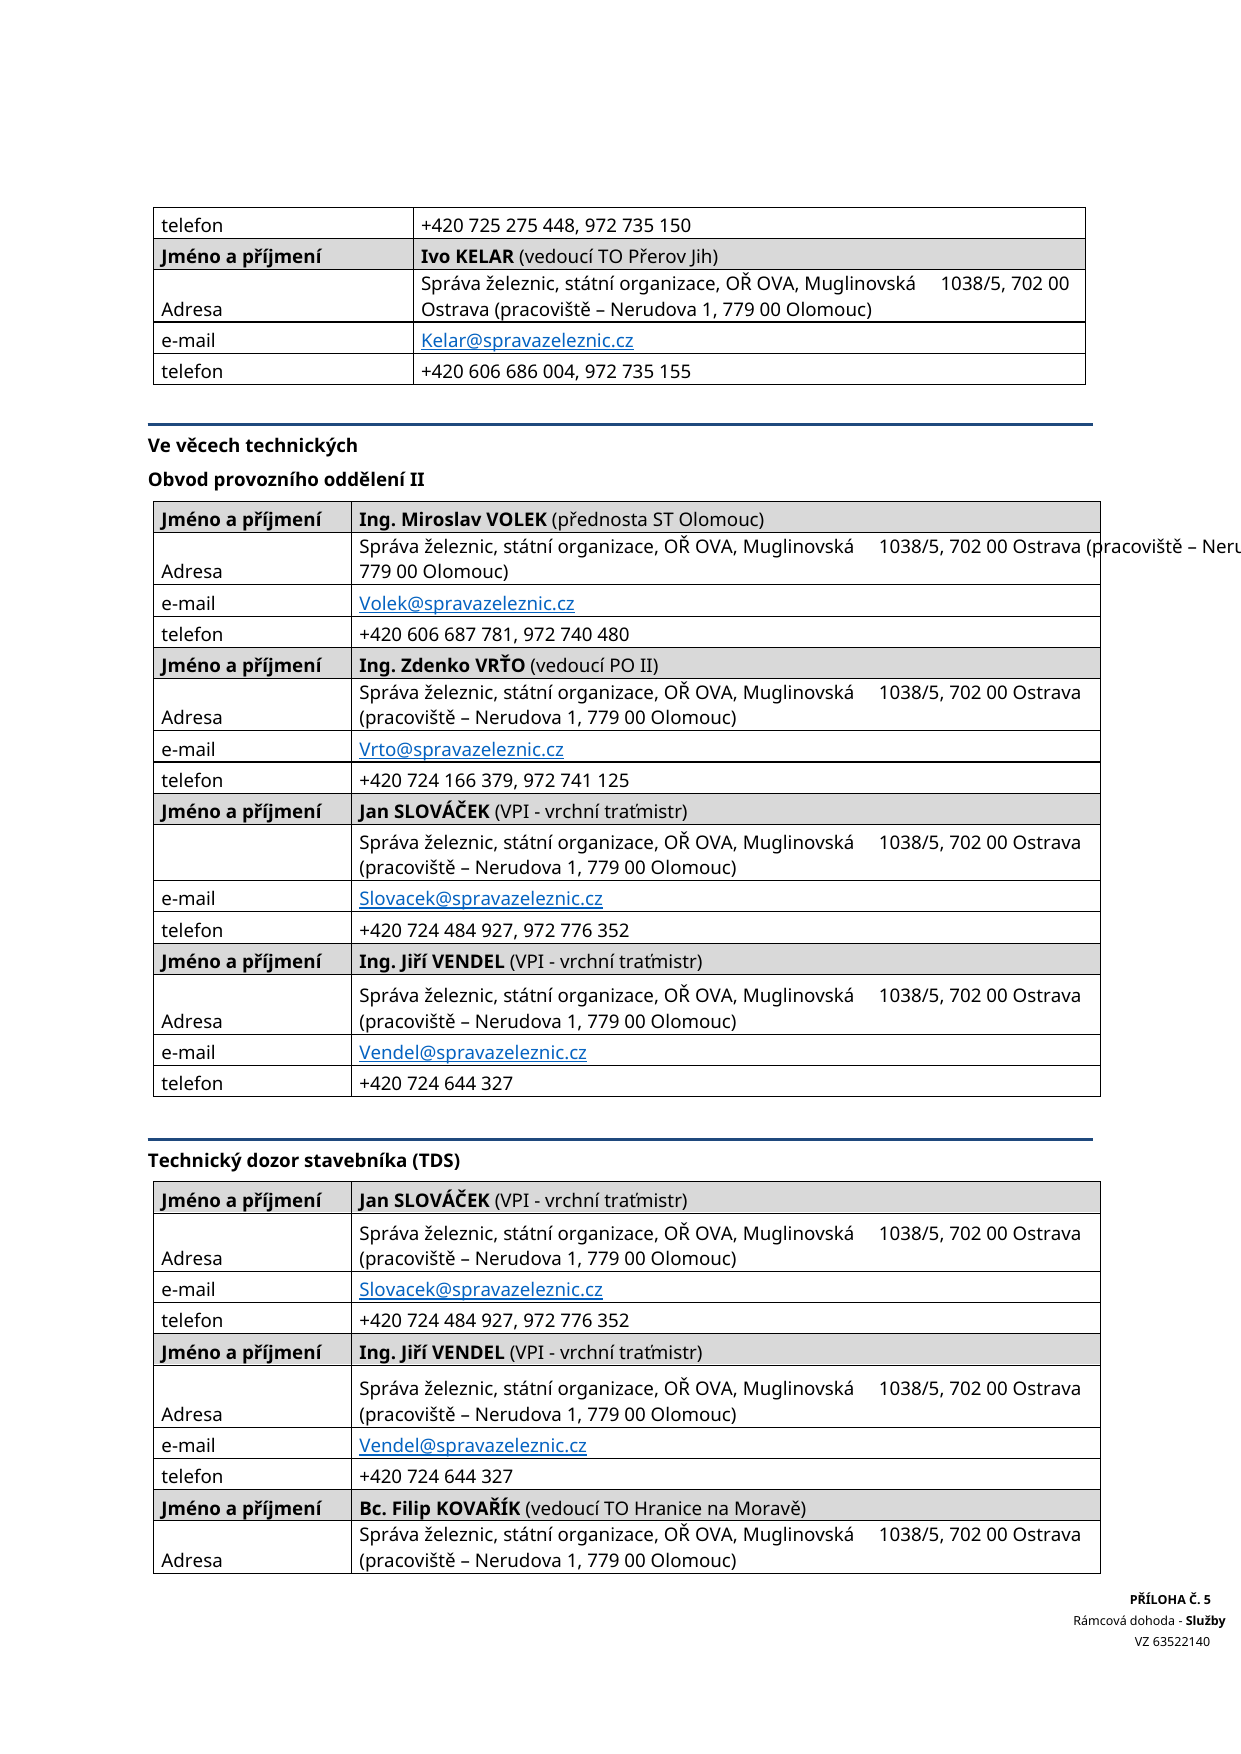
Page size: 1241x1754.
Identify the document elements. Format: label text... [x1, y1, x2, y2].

table_cell Adresa [154, 1366, 351, 1427]
table_cell Správa železnic, státní organizace, OŘ OVA, Muglinovská 1038/5, 702 00 Ostrava (pracoviště – Nerudova 1, 779 00 Olomouc) [352, 825, 1100, 880]
text Obvod provozního oddělení II [148, 457, 1093, 492]
table_cell telefon [154, 1066, 351, 1096]
table_cell Adresa [154, 975, 351, 1033]
table_header Jan Slováček (VPI - vrchní traťmistr) [352, 1182, 1100, 1212]
table_cell Ing. Jiří Vendel (VPI - vrchní traťmistr) [352, 944, 1100, 974]
table_cell Jméno a příjmení [154, 648, 351, 678]
table_cell Ing. Zdenko Vrťo (vedoucí PO II) [352, 648, 1100, 678]
table_cell e-mail [154, 731, 351, 761]
table_cell telefon [154, 1459, 351, 1489]
table_cell e-mail [154, 323, 413, 353]
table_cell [414, 270, 1085, 321]
table_cell telefon [154, 354, 413, 384]
table_cell Správa železnic, státní organizace, OŘ OVA, Muglinovská 1038/5, 702 00 Ostrava (pracoviště – Nerudova 1, 779 00 Olomouc) [352, 975, 1100, 1033]
table_cell Ing. Jiří Vendel (VPI - vrchní traťmistr) [352, 1334, 1100, 1364]
table_cell Kelar@spravazeleznic.cz [414, 323, 1085, 353]
table_cell Adresa [154, 270, 413, 321]
table_cell +420 724 644 327 [352, 1459, 1100, 1489]
table_cell Adresa [154, 1214, 351, 1271]
table_cell Ivo Kelar (vedoucí TO Přerov Jih) [414, 239, 1085, 269]
table_cell Vendel@spravazeleznic.cz [352, 1035, 1100, 1065]
table_cell Bc. Filip Kovařík (vedoucí TO Hranice na Moravě) [352, 1490, 1100, 1520]
table_cell Správa železnic, státní organizace, OŘ OVA, Muglinovská 1038/5, 702 00 Ostrava (pracoviště – Nerudova 1, 779 00 Olomouc) [352, 679, 1100, 730]
table_cell telefon [154, 617, 351, 647]
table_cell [352, 1521, 1100, 1572]
table_cell +420 724 166 379, 972 741 125 [352, 763, 1100, 793]
table_cell +420 724 484 927, 972 776 352 [352, 912, 1100, 942]
text Technický dozor stavebníka (TDS) [148, 1141, 1093, 1172]
table_cell Adresa [154, 1521, 351, 1572]
table_cell Slovacek@spravazeleznic.cz [352, 1272, 1100, 1302]
text Ve věcech technických [148, 426, 1093, 457]
table_cell Volek@spravazeleznic.cz [352, 585, 1100, 616]
table_cell Jméno a příjmení [154, 944, 351, 974]
table_cell telefon [154, 1303, 351, 1333]
table_cell [154, 825, 351, 880]
table_cell +420 724 644 327 [352, 1066, 1100, 1096]
table_cell Vrto@spravazeleznic.cz [352, 731, 1100, 761]
table_cell Správa železnic, státní organizace, OŘ OVA, Muglinovská 1038/5, 702 00 Ostrava (pracoviště – Nerudova 1, 779 00 Olomouc) [352, 1214, 1100, 1271]
table_cell Adresa [154, 679, 351, 730]
table_cell Slovacek@spravazeleznic.cz [352, 881, 1100, 911]
table_header Jméno a příjmení [154, 1182, 351, 1212]
table_cell Adresa [154, 533, 351, 584]
table_cell telefon [154, 912, 351, 942]
table_cell +420 606 687 781, 972 740 480 [352, 617, 1100, 647]
table_cell Správa železnic, státní organizace, OŘ OVA, Muglinovská 1038/5, 702 00 Ostrava (pracoviště – Nerudova 1, 779 00 Olomouc) [352, 1366, 1100, 1427]
table_cell Jméno a příjmení [154, 239, 413, 269]
table_cell Jméno a příjmení [154, 794, 351, 824]
table_cell e-mail [154, 1035, 351, 1065]
table_cell +420 724 484 927, 972 776 352 [352, 1303, 1100, 1333]
table_cell +420 606 686 004, 972 735 155 [414, 354, 1085, 384]
table_cell +420 725 275 448, 972 735 150 [414, 208, 1085, 238]
table_cell e-mail [154, 1272, 351, 1302]
table_cell Vendel@spravazeleznic.cz [352, 1428, 1100, 1458]
table_cell Jan Slováček (VPI - vrchní traťmistr) [352, 794, 1100, 824]
table_cell Správa železnic, státní organizace, OŘ OVA, Muglinovská 1038/5, 702 00 Ostrava (pracoviště – Nerudova 1, 779 00 Olomouc) [352, 533, 1100, 584]
table_cell e-mail [154, 585, 351, 616]
table_cell Jméno a příjmení [154, 1490, 351, 1520]
table_cell Jméno a příjmení [154, 1334, 351, 1364]
table_cell telefon [154, 763, 351, 793]
table_cell e-mail [154, 1428, 351, 1458]
table_header Ing. Miroslav Volek (přednosta ST Olomouc) [352, 502, 1100, 532]
table_cell e-mail [154, 881, 351, 911]
table_header Jméno a příjmení [154, 502, 351, 532]
table_cell telefon [154, 208, 413, 238]
